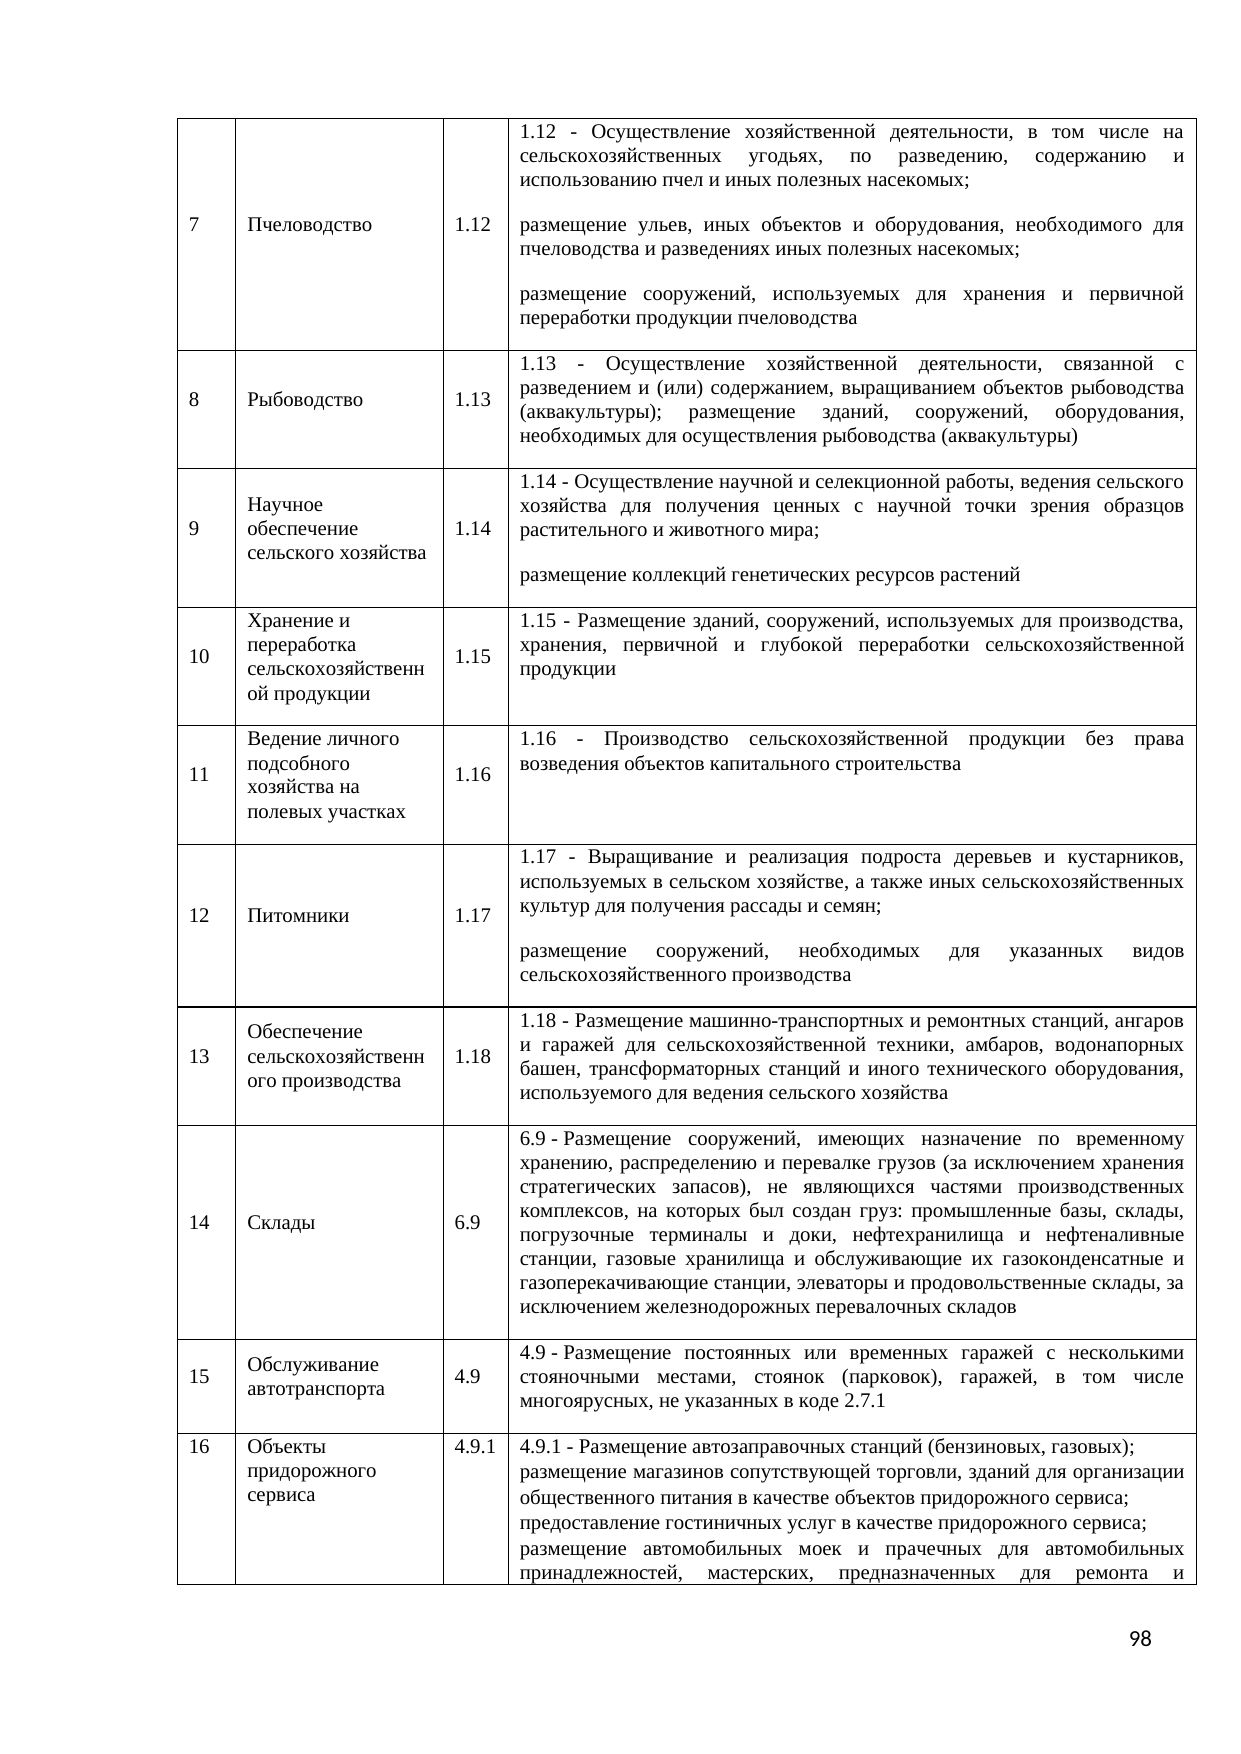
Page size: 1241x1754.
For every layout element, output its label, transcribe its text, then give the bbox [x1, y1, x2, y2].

table_cell 9 [178, 469, 235, 607]
table_cell 1.15 [444, 608, 508, 725]
table_cell 6.9 - Размещение сооружений, имеющих назначение по временному хранению, распределению и перевалке грузов (за исключением хранения стратегических запасов), не являющихся частями производственных комплексов, на которых был создан груз: промышленные базы, склады, погрузочные терминалы и доки, нефтехранилища и нефтеналивные станции, газовые хранилища и обслуживающие их газоконденсатные и газоперекачивающие станции, элеваторы и продовольственные склады, за исключением железнодорожных перевалочных складов [509, 1126, 1196, 1339]
table_cell 4.9 [444, 1340, 508, 1433]
table_cell 1.16 [444, 726, 508, 843]
table_cell 12 [178, 845, 235, 1006]
table_cell 4.9 - Размещение постоянных или временных гаражей с несколькими стояночными местами, стоянок (парковок), гаражей, в том числе многоярусных, не указанных в коде 2.7.1 [509, 1340, 1196, 1433]
table_cell Обеспечение сельскохозяйственного производства [236, 1008, 443, 1124]
table_cell Питомники [236, 845, 443, 1006]
table_cell 1.14 - Осуществление научной и селекционной работы, ведения сельского хозяйства для получения ценных с научной точки зрения образцов растительного и животного мира; размещение коллекций генетических ресурсов растений [509, 469, 1196, 607]
table_cell 1.18 - Размещение машинно-транспортных и ремонтных станций, ангаров и гаражей для сельскохозяйственной техники, амбаров, водонапорных башен, трансформаторных станций и иного технического оборудования, используемого для ведения сельского хозяйства [509, 1008, 1196, 1124]
table_cell 1.12 [444, 119, 508, 350]
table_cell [236, 1434, 443, 1584]
table_cell 4.9.1 [444, 1434, 508, 1584]
table_cell 14 [178, 1126, 235, 1339]
table_cell 16 [178, 1434, 235, 1584]
table_cell Ведение личного подсобного хозяйства на полевых участках [236, 726, 443, 843]
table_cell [509, 1434, 1196, 1584]
table_cell 6.9 [444, 1126, 508, 1339]
table_cell 11 [178, 726, 235, 843]
table_cell 1.16 - Производство сельскохозяйственной продукции без права возведения объектов капитального строительства [509, 726, 1196, 843]
table_cell 1.15 - Размещение зданий, сооружений, используемых для производства, хранения, первичной и глубокой переработки сельскохозяйственной продукции [509, 608, 1196, 725]
table_cell Склады [236, 1126, 443, 1339]
table_cell 1.17 [444, 845, 508, 1006]
table_cell 1.12 - Осуществление хозяйственной деятельности, в том числе на сельскохозяйственных угодьях, по разведению, содержанию и использованию пчел и иных полезных насекомых; размещение ульев, иных объектов и оборудования, необходимого для пчеловодства и разведениях иных полезных насекомых; размещение сооружений, используемых для хранения и первичной переработки продукции пчеловодства [509, 119, 1196, 350]
table_cell Пчеловодство [236, 119, 443, 350]
table_cell 13 [178, 1008, 235, 1124]
table_cell 1.13 [444, 351, 508, 468]
table_cell 8 [178, 351, 235, 468]
table_cell 15 [178, 1340, 235, 1433]
table_cell Хранение и переработка сельскохозяйственной продукции [236, 608, 443, 725]
table_cell 1.17 - Выращивание и реализация подроста деревьев и кустарников, используемых в сельском хозяйстве, а также иных сельскохозяйственных культур для получения рассады и семян; размещение сооружений, необходимых для указанных видов сельскохозяйственного производства [509, 845, 1196, 1006]
table_cell Рыбоводство [236, 351, 443, 468]
table_cell Научное обеспечение сельского хозяйства [236, 469, 443, 607]
table_cell 10 [178, 608, 235, 725]
table_cell Обслуживание автотранспорта [236, 1340, 443, 1433]
table_cell 1.14 [444, 469, 508, 607]
table_cell 1.18 [444, 1008, 508, 1124]
table_cell 7 [178, 119, 235, 350]
table_cell 1.13 - Осуществление хозяйственной деятельности, связанной с разведением и (или) содержанием, выращиванием объектов рыбоводства (аквакультуры); размещение зданий, сооружений, оборудования, необходимых для осуществления рыбоводства (аквакультуры) [509, 351, 1196, 468]
